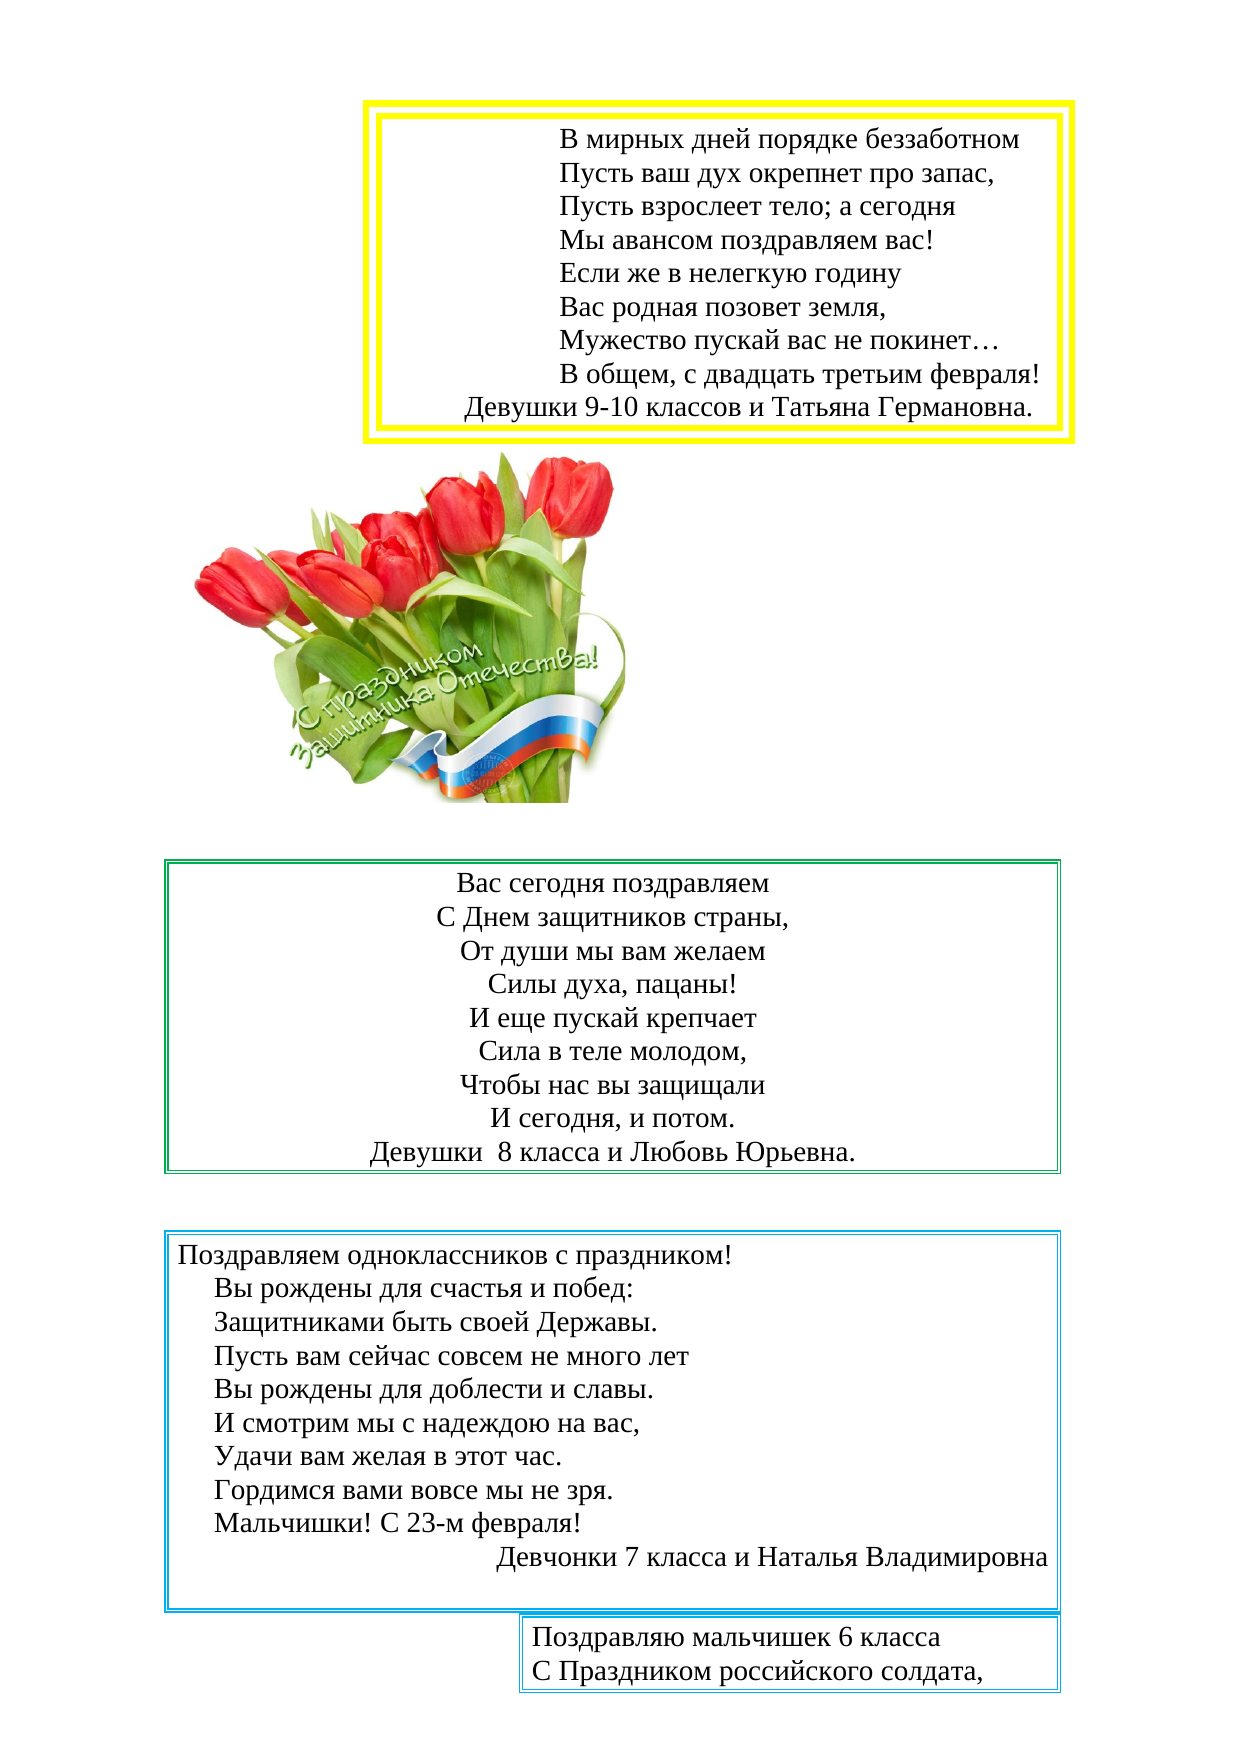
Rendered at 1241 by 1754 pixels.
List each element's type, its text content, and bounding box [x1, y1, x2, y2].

text Вас сегодня поздравляем [169, 864, 1057, 899]
table_header [166, 444, 649, 831]
text Мальчишки! С 23-м февраля! [177, 1505, 1048, 1539]
text Если же в нелегкую годину [382, 234, 1057, 268]
text Пусть ваш дух окрепнет про запас, [382, 134, 1057, 167]
text И смотрим мы с надеждою на вас, [177, 1405, 1048, 1438]
text Сила в теле молодом, [177, 1033, 1048, 1067]
text Девчонки 7 класса и Наталья Владимировна [177, 1539, 1048, 1572]
text От души мы вам желаем [177, 933, 1048, 966]
text В мирных дней порядке беззаботном [369, 107, 1069, 134]
text И сегодня, и потом. [177, 1100, 1048, 1127]
text Чтобы нас вы защищали [177, 1067, 1048, 1100]
text И еще пускай крепчает [177, 1000, 1048, 1033]
text Девушки 9-10 классов и Татьяна Германовна. [369, 369, 1069, 438]
text Пусть взрослеет тело; а сегодня [382, 167, 1057, 201]
text С Днем защитников страны, [177, 899, 1048, 933]
text Мы авансом поздравляем вас! [382, 201, 1057, 234]
text Вы рождены для счастья и побед: [177, 1271, 1048, 1304]
text Удачи вам желая в этот час. [177, 1438, 1048, 1472]
picture [189, 443, 626, 803]
text Поздравляем одноклассников с праздником! [169, 1235, 1057, 1271]
text Мужество пускай вас не покинет… [382, 302, 1057, 335]
text Защитниками быть своей Державы. [177, 1304, 1048, 1338]
text Поздравляю мальчишек 6 класса [523, 1618, 1057, 1646]
text Вы рождены для доблести и славы. [177, 1371, 1048, 1405]
text С Праздником российского солдата, [523, 1646, 1057, 1689]
text Вас родная позовет земля, [382, 268, 1057, 302]
text Гордимся вами вовсе мы не зря. [177, 1472, 1048, 1505]
text В общем, с двадцать третьим февраля! [382, 335, 1057, 369]
text Пусть вам сейчас совсем не много лет [177, 1338, 1048, 1371]
text Девушки 8 класса и Любовь Юрьевна. [169, 1127, 1057, 1170]
text Силы духа, пацаны! [177, 966, 1048, 1000]
